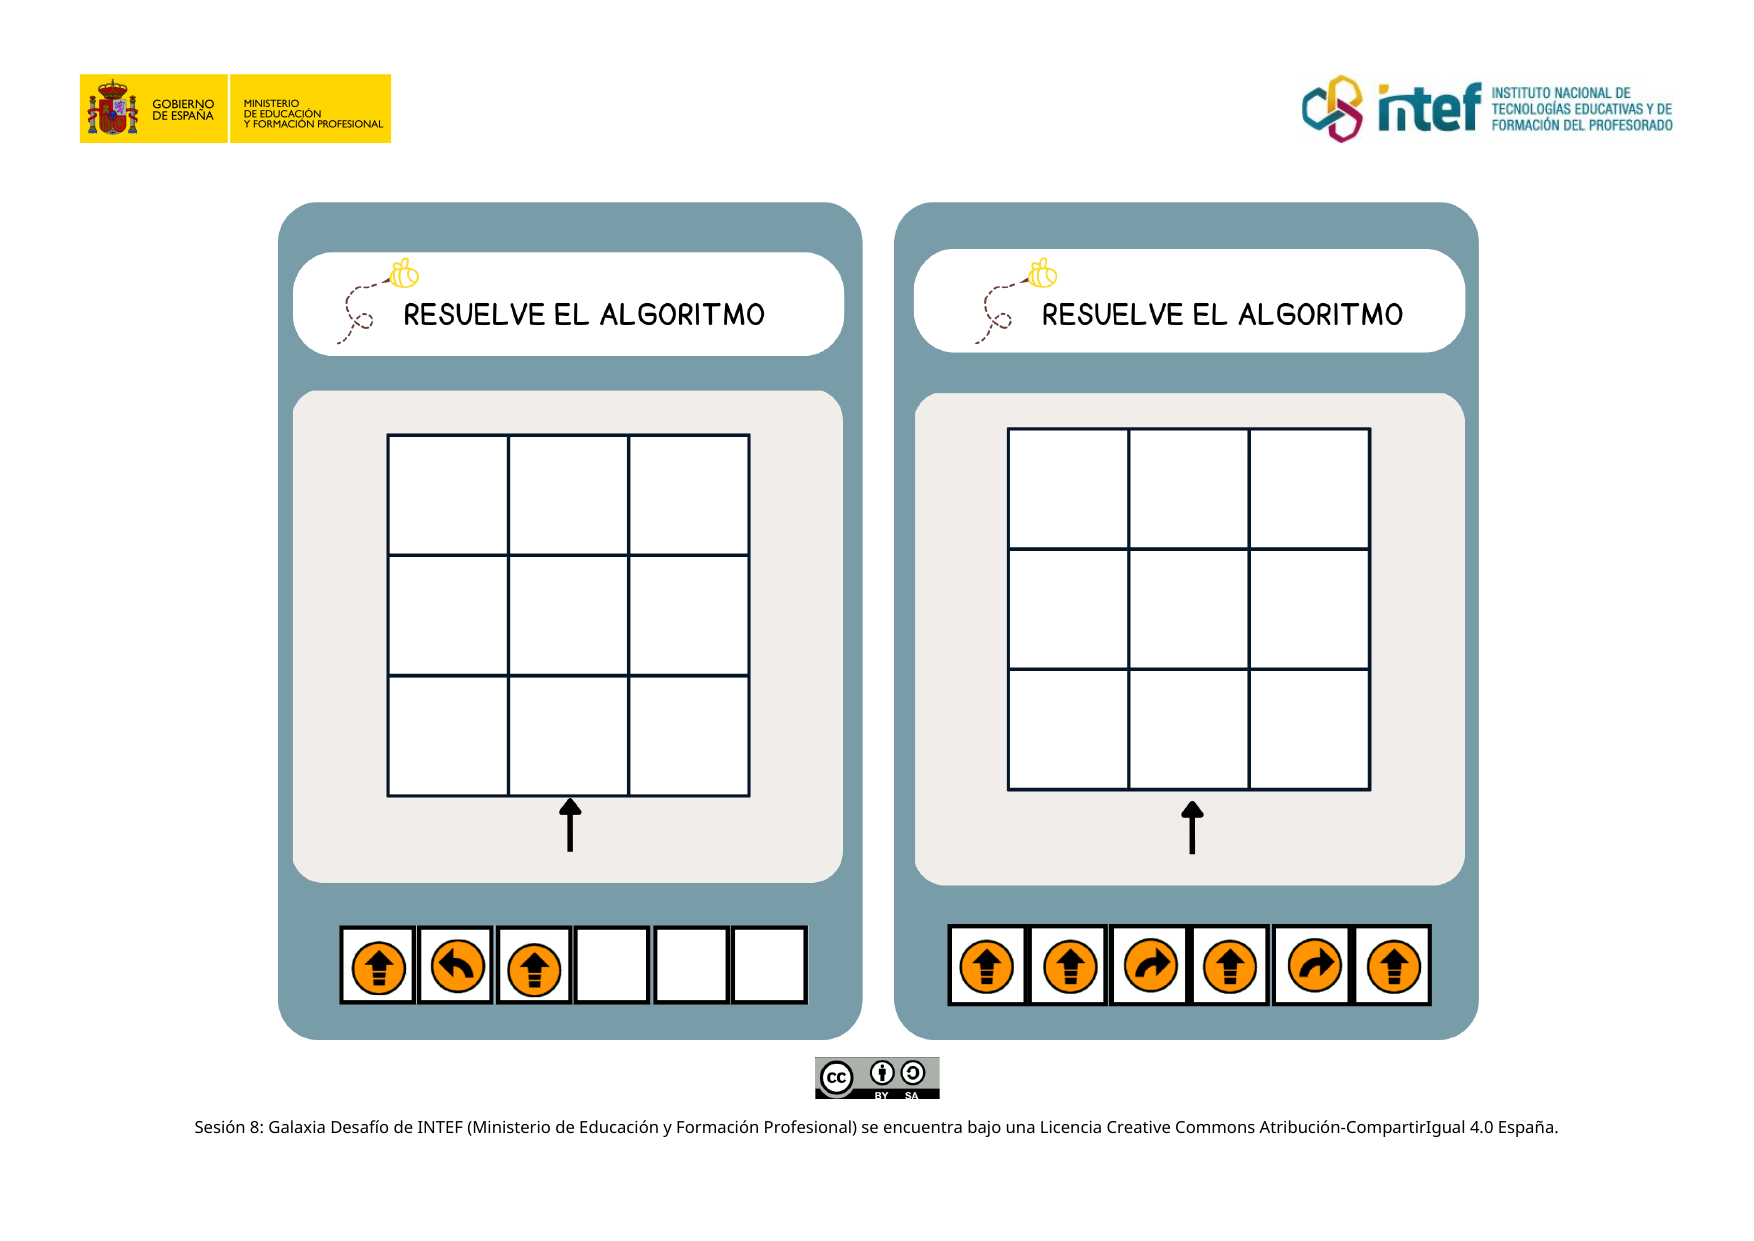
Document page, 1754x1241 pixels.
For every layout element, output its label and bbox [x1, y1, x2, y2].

picture [1301, 73, 1675, 144]
picture [250, 177, 1504, 1048]
picture [79, 73, 392, 144]
picture [814, 1057, 940, 1098]
